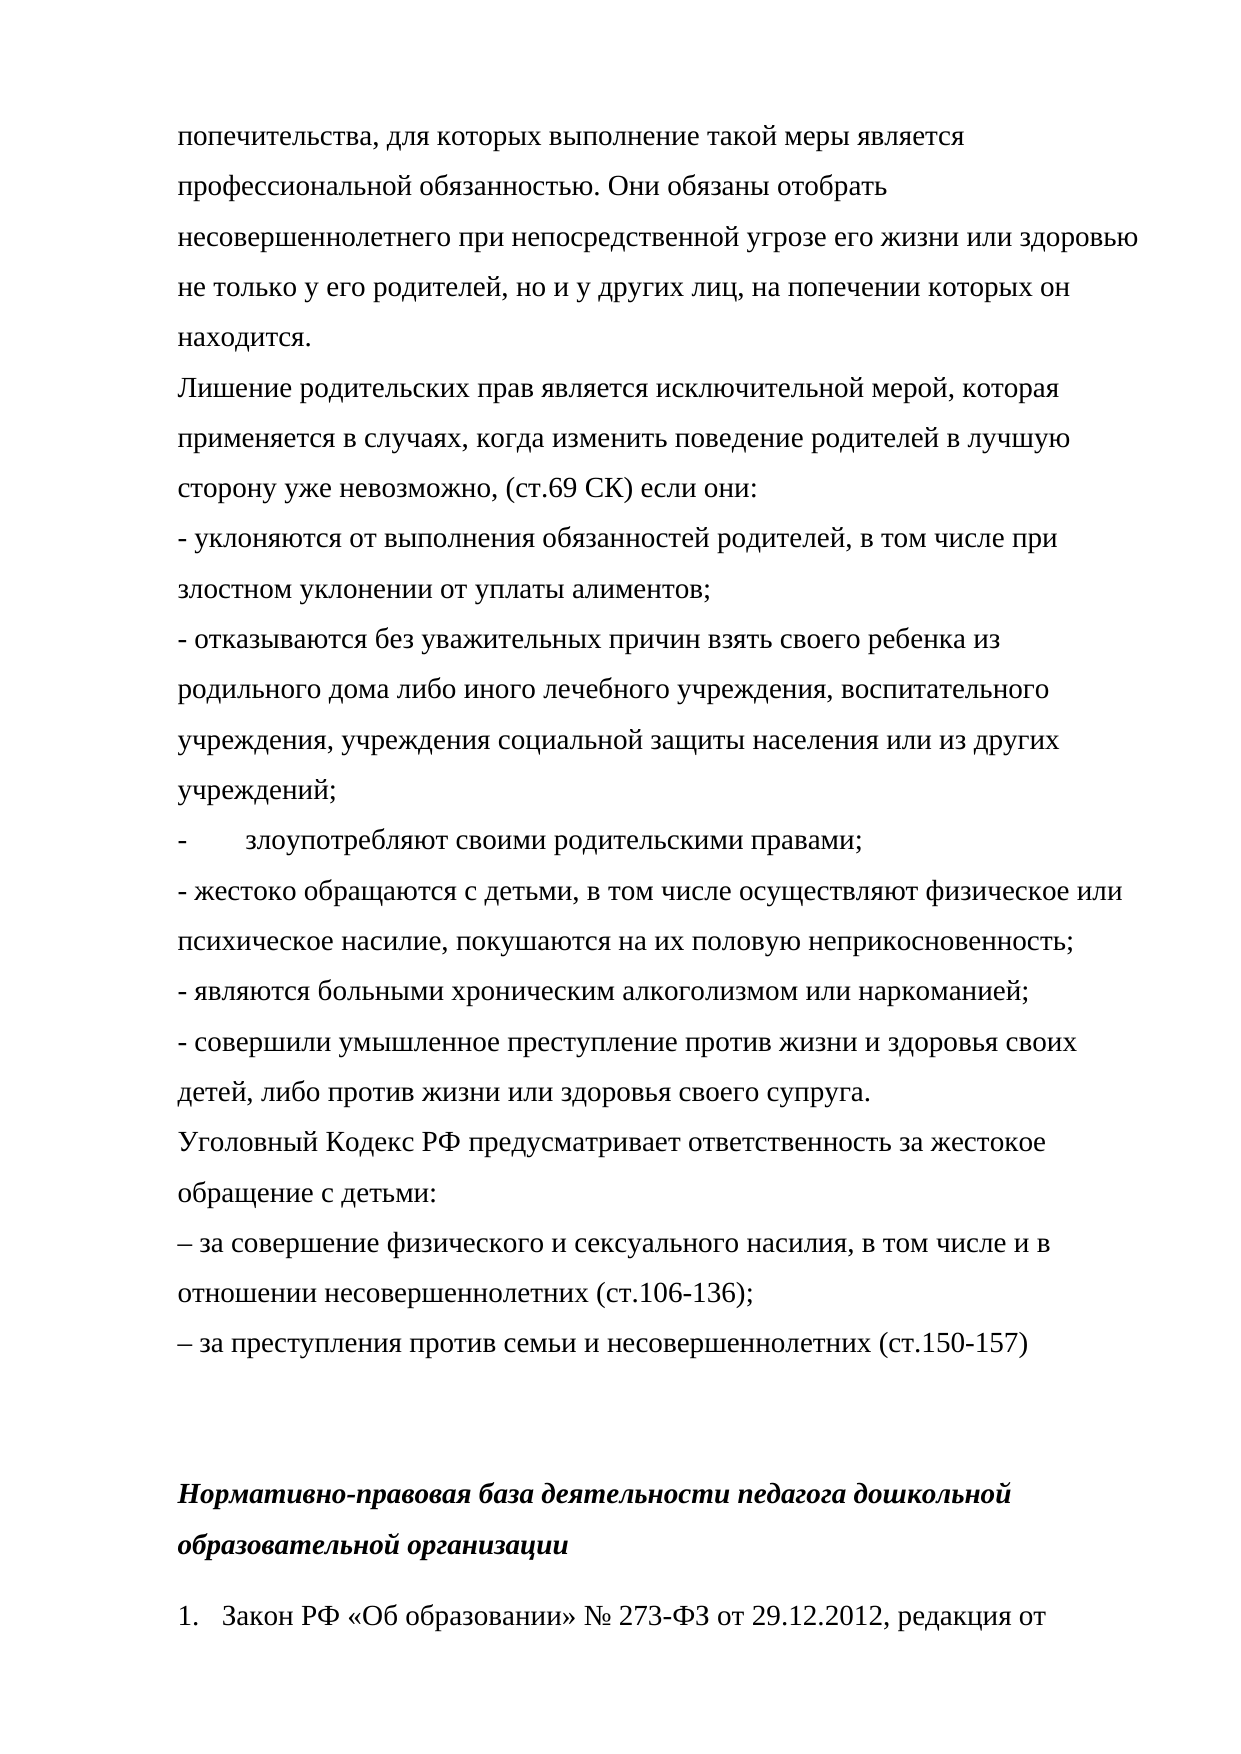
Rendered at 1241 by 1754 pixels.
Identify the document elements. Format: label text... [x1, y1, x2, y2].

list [177, 1598, 1152, 1632]
text Лишение родительских прав является исключительной мерой, которая применяется в случаях, когда изменить поведение родителей в лучшую сторону уже невозможно, (ст.69 СК) если они: - уклоняются от выполнения обязанностей родителей, в том числе при злостном уклонении от уплаты алиментов; - отказываются без уважительных причин взять своего ребенка из родильного дома либо иного лечебного учреждения, воспитательного учреждения, учреждения социальной защиты населения или из других учреждений; - злоупотребляют своими родительскими правами; - жестоко обращаются с детьми, в том числе осуществляют физическое или психическое насилие, покушаются на их половую неприкосновенность; - являются больными хроническим алкоголизмом или наркоманией; - совершили умышленное преступление против жизни и здоровья своих детей, либо против жизни или здоровья своего супруга. [177, 370, 1152, 1108]
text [177, 118, 1152, 353]
text – за совершение физического и сексуального насилия, в том числе и в отношении несовершеннолетних (ст.106-136); – за преступления против семьи и несовершеннолетних (ст.150-157) [177, 1225, 1152, 1359]
text Нормативно-правовая база деятельности педагога дошкольной образовательной организации [177, 1477, 1152, 1560]
text Уголовный Кодекс РФ предусматривает ответственность за жестокое обращение с детьми: [177, 1124, 1152, 1208]
